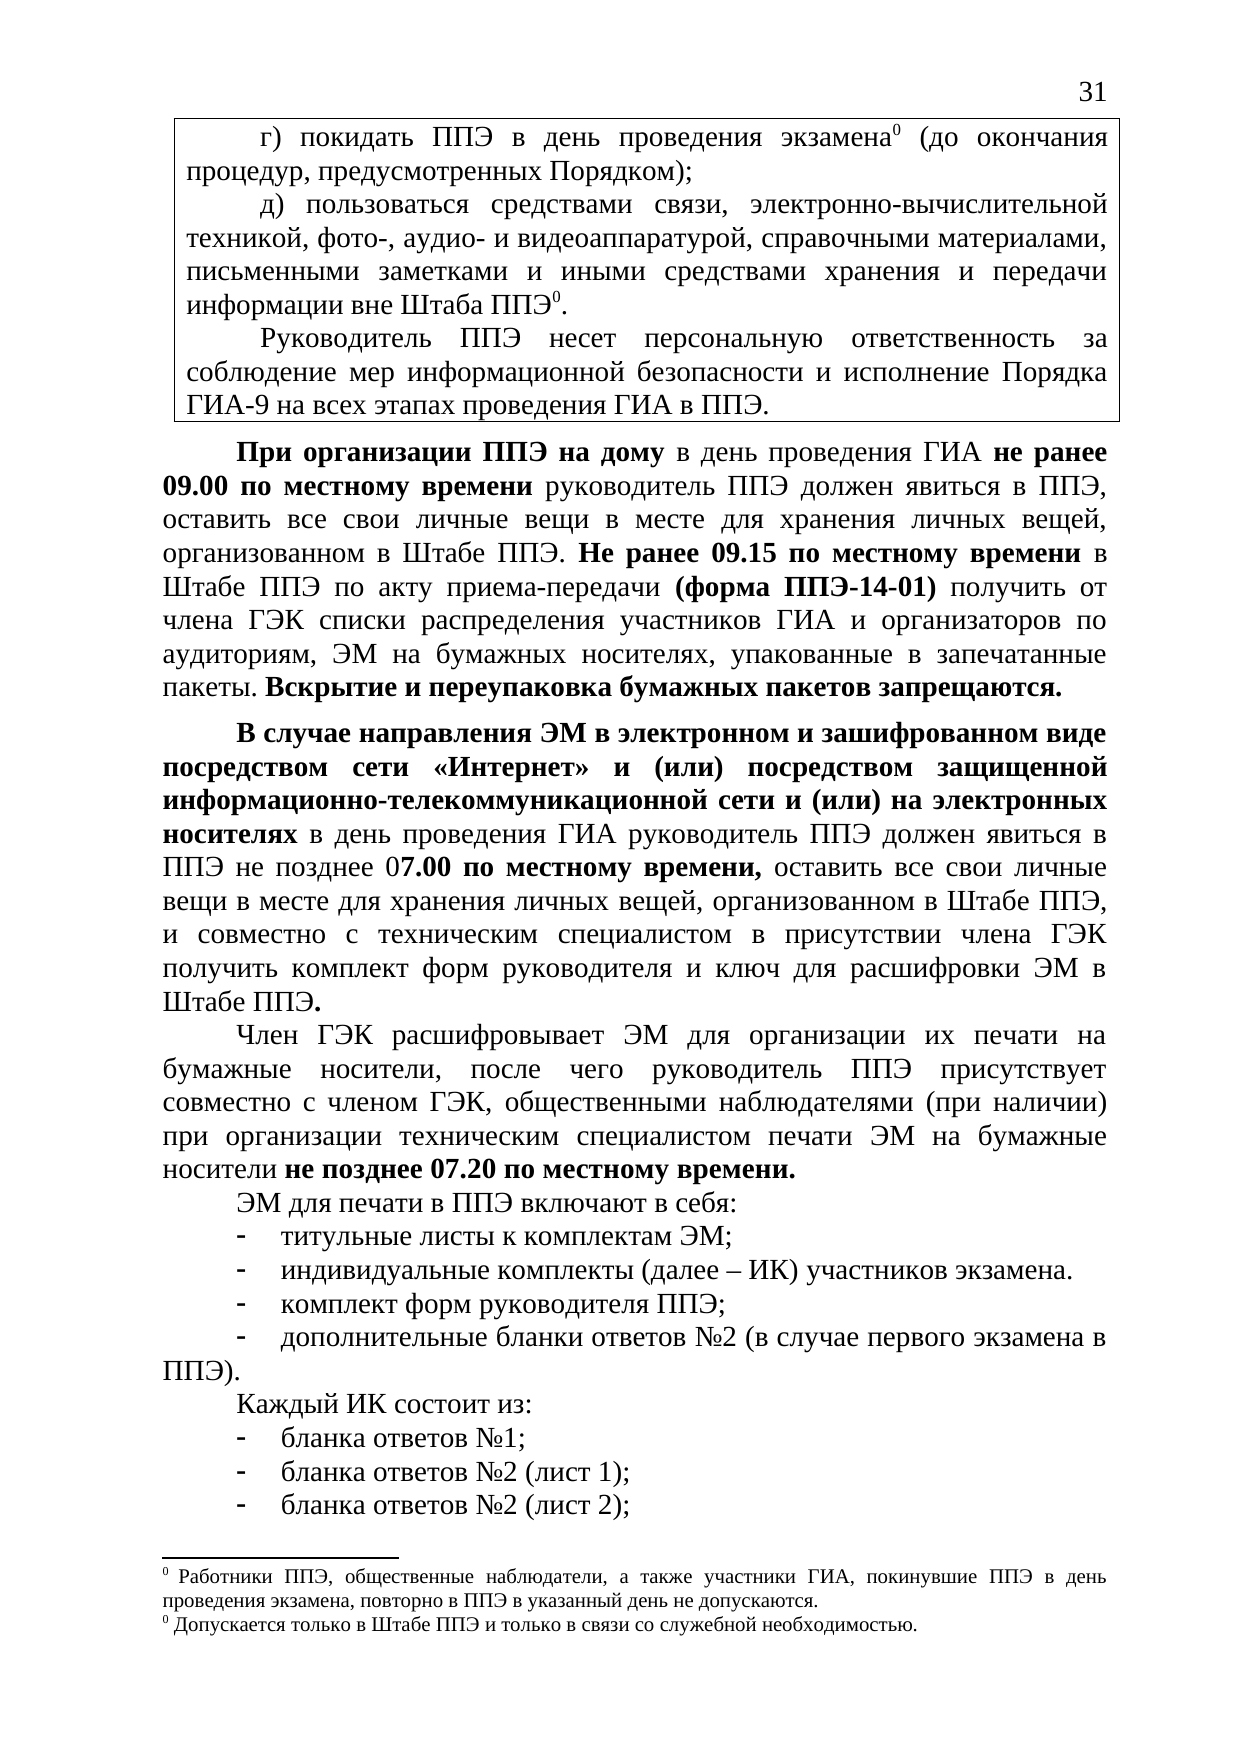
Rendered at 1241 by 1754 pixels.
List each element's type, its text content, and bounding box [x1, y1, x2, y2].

list бланка ответов №2 (лист 2); [162, 1487, 1107, 1521]
text В случае направления ЭМ в электронном и зашифрованном виде посредством сети «Интернет» и (или) посредством защищенной информационно-телекоммуникационной сети и (или) на электронных носителях в день проведения ГИА руководитель ППЭ должен явиться в ППЭ не позднее 07.00 по местному времени, оставить все свои личные вещи в месте для хранения личных вещей, организованном в Штабе ППЭ, и совместно с техническим специалистом в присутствии члена ГЭК получить комплект форм руководителя и ключ для расшифровки ЭМ в Штабе ППЭ. [162, 715, 1107, 1017]
text Член ГЭК расшифровывает ЭМ для организации их печати на бумажные носители, после чего руководитель ППЭ присутствует совместно с членом ГЭК, общественными наблюдателями (при наличии) при организации техническим специалистом печати ЭМ на бумажные носители не позднее 07.20 по местному времени. [162, 1017, 1107, 1185]
list титульные листы к комплектам ЭМ; [162, 1218, 1107, 1252]
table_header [175, 119, 1119, 421]
list Каждый ИК состоит из: [162, 1387, 1107, 1420]
text При организации ППЭ на дому в день проведения ГИА не ранее 09.00 по местному времени руководитель ППЭ должен явиться в ППЭ, оставить все свои личные вещи в месте для хранения личных вещей, организованном в Штабе ППЭ. Не ранее 09.15 по местному времени в Штабе ППЭ по акту приема-передачи (форма ППЭ-14-01) получить от члена ГЭК списки распределения участников ГИА и организаторов по аудиториям, ЭМ на бумажных носителях, упакованные в запечатанные пакеты. Вскрытие и переупаковка бумажных пакетов запрещаются. [162, 434, 1107, 703]
list бланка ответов №2 (лист 1); [162, 1454, 1107, 1487]
list ЭМ для печати в ППЭ включают в себя: [236, 1185, 1107, 1218]
list индивидуальные комплекты (далее – ИК) участников экзамена. [162, 1252, 1107, 1286]
list комплект форм руководителя ППЭ; [162, 1286, 1107, 1319]
list бланка ответов №1; [162, 1420, 1107, 1454]
list дополнительные бланки ответов №2 (в случае первого экзамена в ППЭ). [162, 1319, 1107, 1387]
